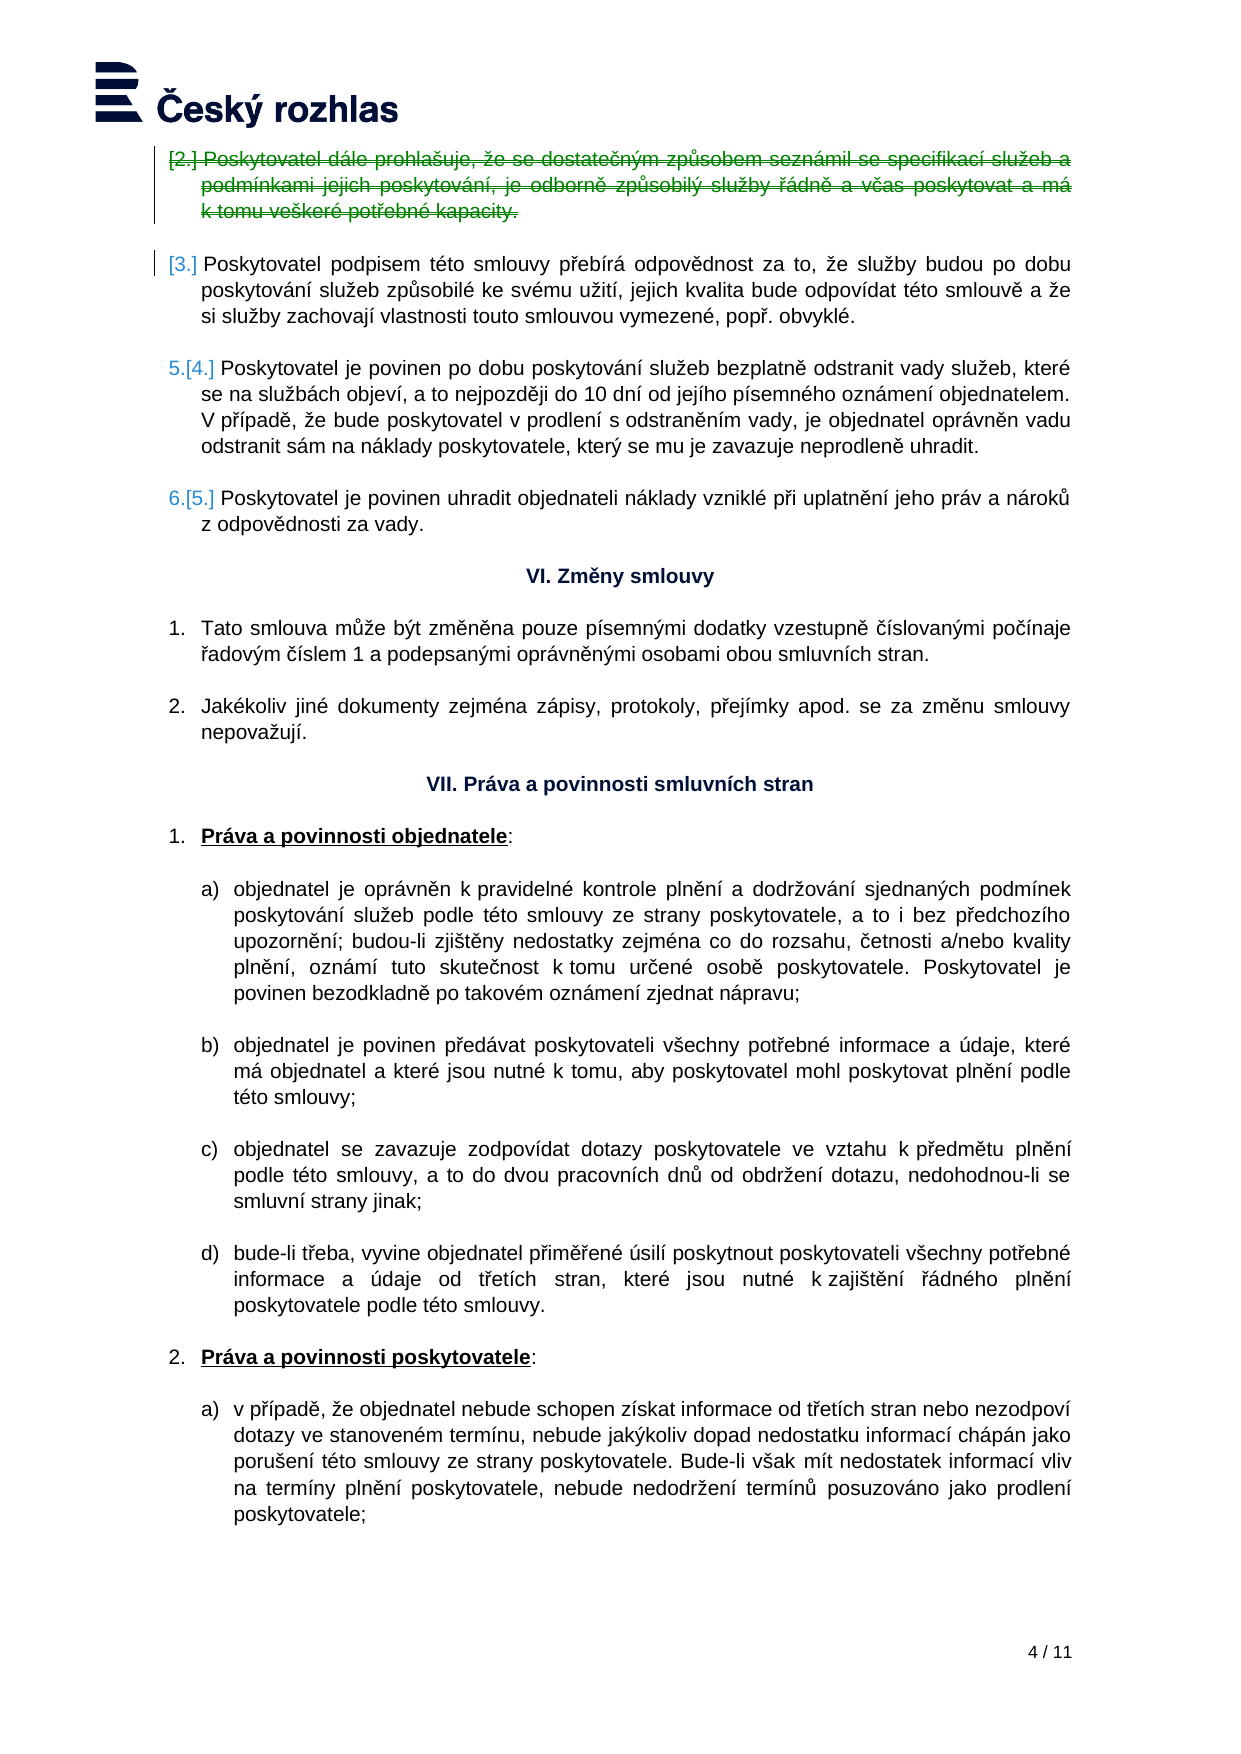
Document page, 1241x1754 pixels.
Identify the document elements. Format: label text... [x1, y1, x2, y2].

list Jakékoliv jiné dokumenty zejména zápisy, protokoly, přejímky apod. se za změnu smlouvy nepovažují. [168, 693, 1072, 745]
picture [95, 62, 398, 128]
list objednatel je povinen předávat poskytovateli všechny potřebné informace a údaje, které má objednatel a které jsou nutné k tomu, aby poskytovatel mohl poskytovat plnění podle této smlouvy; [201, 1031, 1072, 1109]
list objednatel se zavazuje zodpovídat dotazy poskytovatele ve vztahu k předmětu plnění podle této smlouvy, a to do dvou pracovních dnů od obdržení dotazu, nedohodnou-li se smluvní strany jinak; [201, 1136, 1072, 1214]
list Práva a povinnosti poskytovatele: [168, 1344, 1072, 1370]
subtitle Změny smlouvy [168, 563, 1072, 589]
list Tato smlouva může být změněna pouze písemnými dodatky vzestupně číslovanými počínaje řadovým číslem 1 a podepsanými oprávněnými osobami obou smluvních stran. [168, 615, 1072, 667]
list Poskytovatel je povinen uhradit objednateli náklady vzniklé při uplatnění jeho práv a nároků z odpovědnosti za vady. [168, 484, 1072, 537]
list objednatel je oprávněn k pravidelné kontrole plnění a dodržování sjednaných podmínek poskytování služeb podle této smlouvy ze strany poskytovatele, a to i bez předchozího upozornění; budou-li zjištěny nedostatky zejména co do rozsahu, četnosti a/nebo kvality plnění, oznámí tuto skutečnost k tomu určené osobě poskytovatele. Poskytovatel je povinen bezodkladně po takovém oznámení zjednat nápravu; [201, 875, 1072, 1005]
list Poskytovatel je povinen po dobu poskytování služeb bezplatně odstranit vady služeb, které se na službách objeví, a to nejpozději do 10 dní od jejího písemného oznámení objednatelem. V případě, že bude poskytovatel v prodlení s odstraněním vady, je objednatel oprávněn vadu odstranit sám na náklady poskytovatele, který se mu je zavazuje neprodleně uhradit. [168, 354, 1072, 458]
list bude-li třeba, vyvine objednatel přiměřené úsilí poskytnout poskytovateli všechny potřebné informace a údaje od třetích stran, které jsou nutné k zajištění řádného plnění poskytovatele podle této smlouvy. [201, 1240, 1072, 1318]
list Poskytovatel podpisem této smlouvy přebírá odpovědnost za to, že služby budou po dobu poskytování služeb způsobilé ke svému užití, jejich kvalita bude odpovídat této smlouvě a že si služby zachovají vlastnosti touto smlouvou vymezené, popř. obvyklé. [168, 250, 1072, 328]
list Práva a povinnosti objednatele: [168, 823, 1072, 849]
list v případě, že objednatel nebude schopen získat informace od třetích stran nebo nezodpoví dotazy ve stanoveném termínu, nebude jakýkoliv dopad nedostatku informací chápán jako porušení této smlouvy ze strany poskytovatele. Bude-li však mít nedostatek informací vliv na termíny plnění poskytovatele, nebude nedodržení termínů posuzováno jako prodlení poskytovatele; [201, 1396, 1072, 1526]
subtitle Práva a povinnosti smluvních stran [168, 771, 1072, 797]
